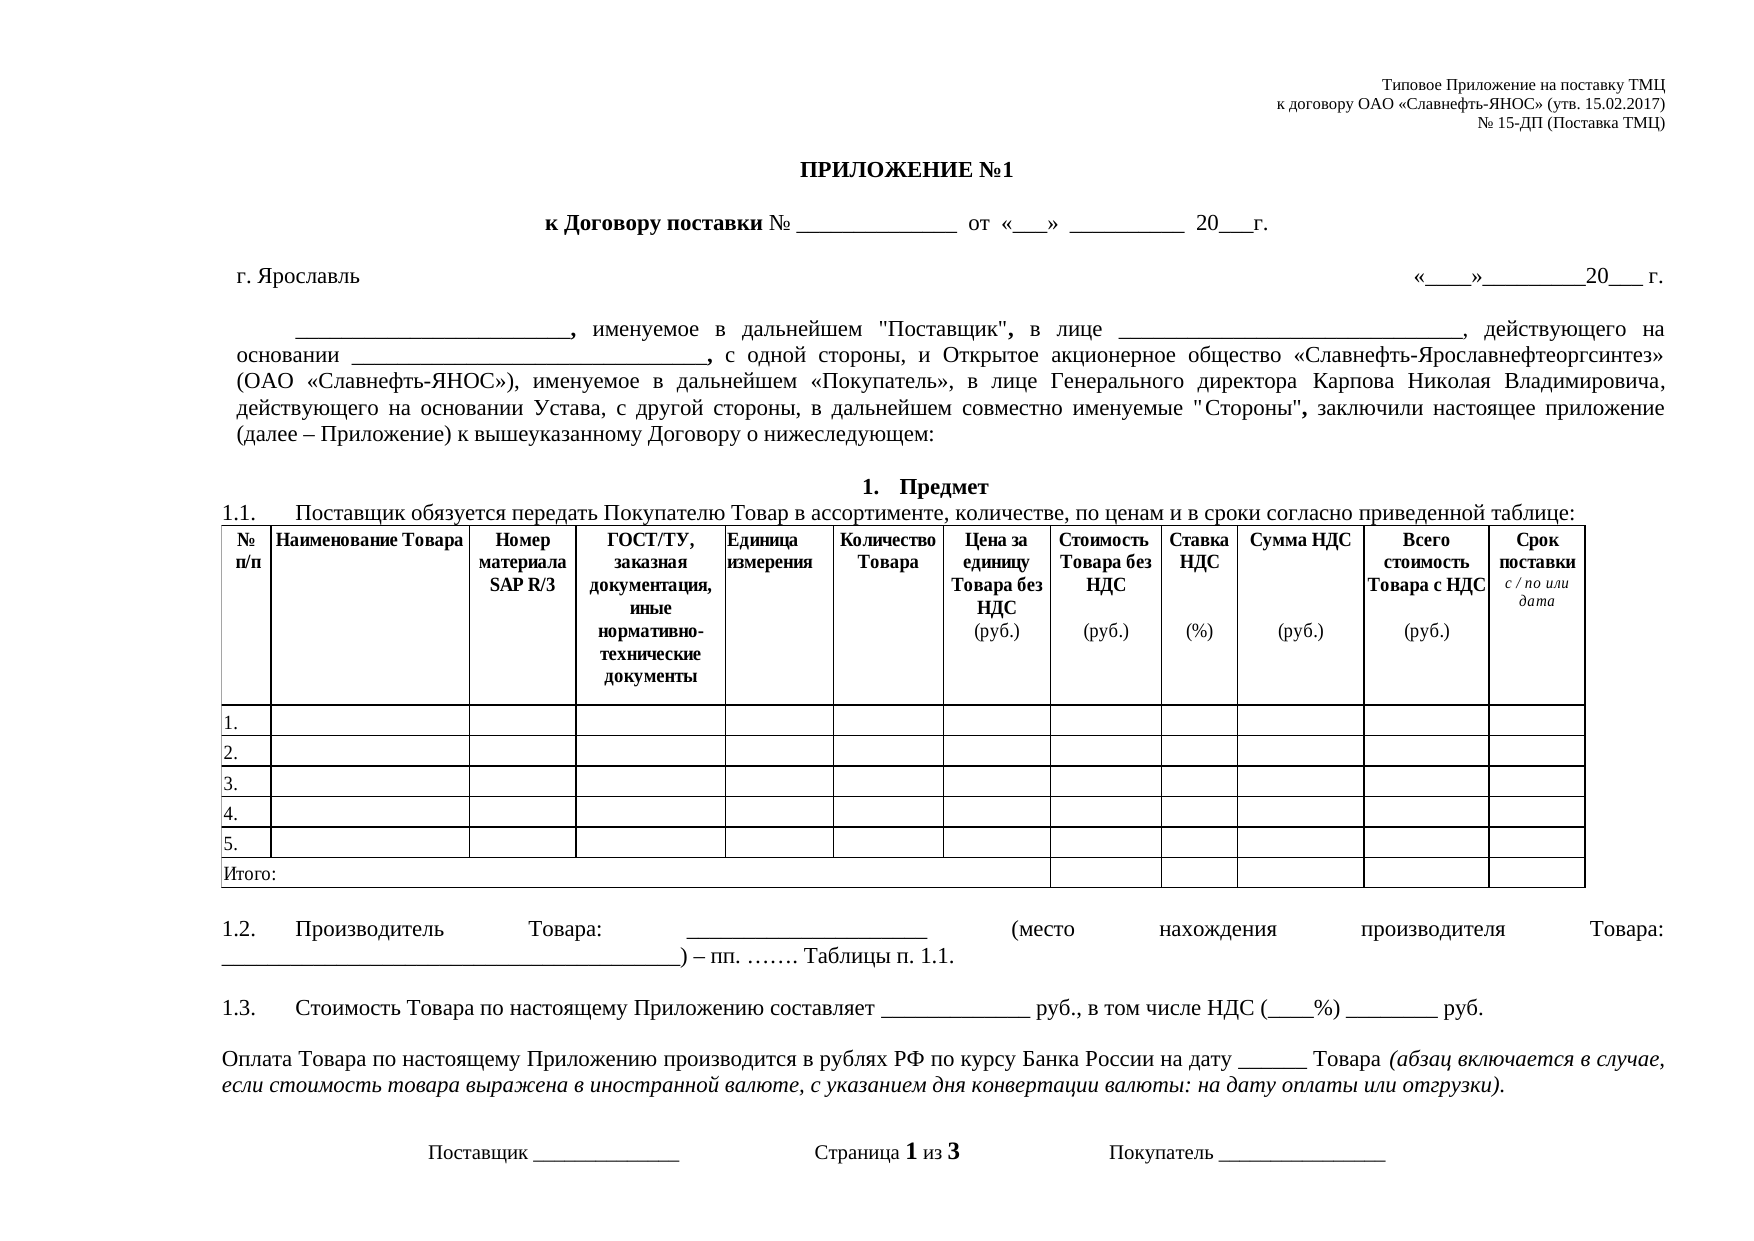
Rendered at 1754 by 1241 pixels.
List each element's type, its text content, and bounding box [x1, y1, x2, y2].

list Предмет [185, 473, 1665, 499]
text 1.2. [222, 915, 1665, 968]
text 1.3. Стоимость Товара по настоящему Приложению составляет [222, 994, 1665, 1021]
text , именуемое в дальнейшем "Поставщик", в лице , действующего на основании , с одной стороны, и Открытое акционерное общество «Славнефть-Ярославнефтеоргсинтез» (ОАО «Славнефть-ЯНОС»), именуемое в дальнейшем «Покупатель», в лице Генерального директора , действующего на основании Устава, с другой стороны, в дальнейшем совместно именуемые "Cтороны", заключили настоящее приложение (далее – Приложение) к вышеуказанному Договору о нижеследующем: [236, 315, 1665, 446]
text г. Ярославль «»20 г. [236, 262, 1665, 288]
text к Договору поставки № от «» 20г. [148, 209, 1665, 236]
text 1.1. Поставщик обязуется передать Покупателю Товар в ассортименте, количестве, по ценам и в сроки согласно приведенной таблице: [222, 499, 1665, 526]
text ПРИЛОЖЕНИЕ № [148, 157, 1665, 183]
